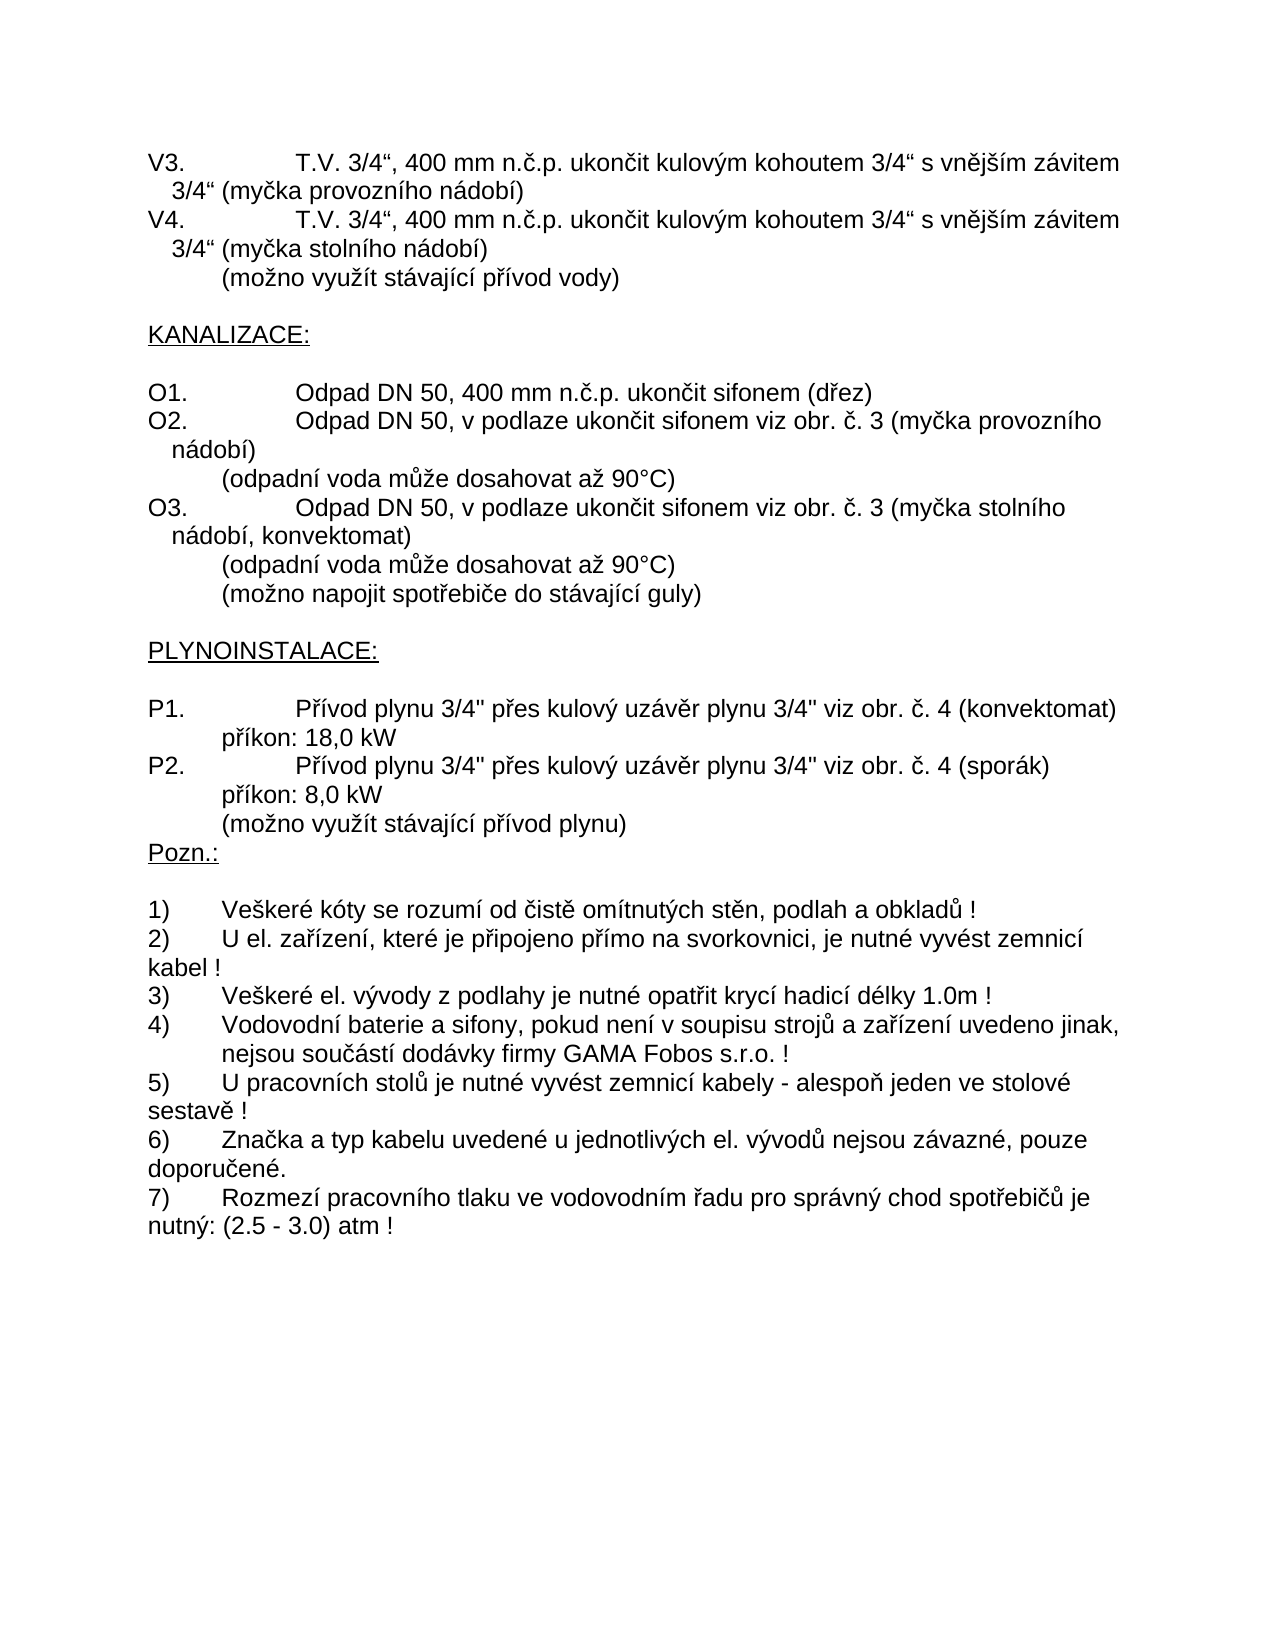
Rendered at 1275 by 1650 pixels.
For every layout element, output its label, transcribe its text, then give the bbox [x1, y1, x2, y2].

text příkon: 8,0 kW [148, 780, 1127, 809]
text (odpadní voda může dosahovat až 90°C) [148, 550, 1127, 579]
text PLYNOINSTALACE: [148, 636, 1127, 665]
text (možno využít stávající přívod plynu) [148, 809, 1127, 838]
text 5) U pracovních stolů je nutné vyvést zemnicí kabely - alespoň jeden ve stolové sestavě ! [148, 1068, 1127, 1125]
text O3. Odpad DN 50, v podlaze ukončit sifonem viz obr. č. 3 (myčka stolního nádobí, konvektomat) [148, 493, 1127, 550]
text O2. Odpad DN 50, v podlaze ukončit sifonem viz obr. č. 3 (myčka provozního nádobí) [148, 406, 1127, 464]
text 4) Vodovodní baterie a sifony, pokud není v soupisu strojů a zařízení uvedeno jinak, [148, 1010, 1127, 1039]
text (odpadní voda může dosahovat až 90°C) [148, 464, 1127, 493]
text V3. T.V. 3/4“, 400 mm n.č.p. ukončit kulovým kohoutem 3/4“ s vnějším závitem 3/4“ (myčka provozního nádobí) [148, 148, 1127, 205]
text KANALIZACE: [148, 320, 1127, 349]
text P1. Přívod plynu 3/4" přes kulový uzávěr plynu 3/4" viz obr. č. 4 (konvektomat) [148, 694, 1127, 723]
text nejsou součástí dodávky firmy GAMA Fobos s.r.o. ! [148, 1039, 1127, 1068]
text 7) Rozmezí pracovního tlaku ve vodovodním řadu pro správný chod spotřebičů je nutný: (2.5 - 3.0) atm ! [148, 1183, 1127, 1240]
text (možno napojit spotřebiče do stávající guly) [148, 579, 1127, 608]
text 6) Značka a typ kabelu uvedené u jednotlivých el. vývodů nejsou závazné, pouze doporučené. [148, 1125, 1127, 1183]
text 1) Veškeré kóty se rozumí od čistě omítnutých stěn, podlah a obkladů ! [148, 895, 1127, 924]
text 3) Veškeré el. vývody z podlahy je nutné opatřit krycí hadicí délky 1.0m ! [148, 981, 1127, 1010]
text příkon: 18,0 kW [148, 723, 1127, 751]
text Pozn.: [148, 838, 1127, 866]
text V4. T.V. 3/4“, 400 mm n.č.p. ukončit kulovým kohoutem 3/4“ s vnějším závitem 3/4“ (myčka stolního nádobí) [148, 205, 1127, 263]
text (možno využít stávající přívod vody) [148, 263, 1127, 291]
text P2. Přívod plynu 3/4" přes kulový uzávěr plynu 3/4" viz obr. č. 4 (sporák) [148, 751, 1127, 780]
text 2) U el. zařízení, které je připojeno přímo na svorkovnici, je nutné vyvést zemnicí kabel ! [148, 924, 1127, 981]
text O1. Odpad DN 50, 400 mm n.č.p. ukončit sifonem (dřez) [148, 378, 1127, 406]
